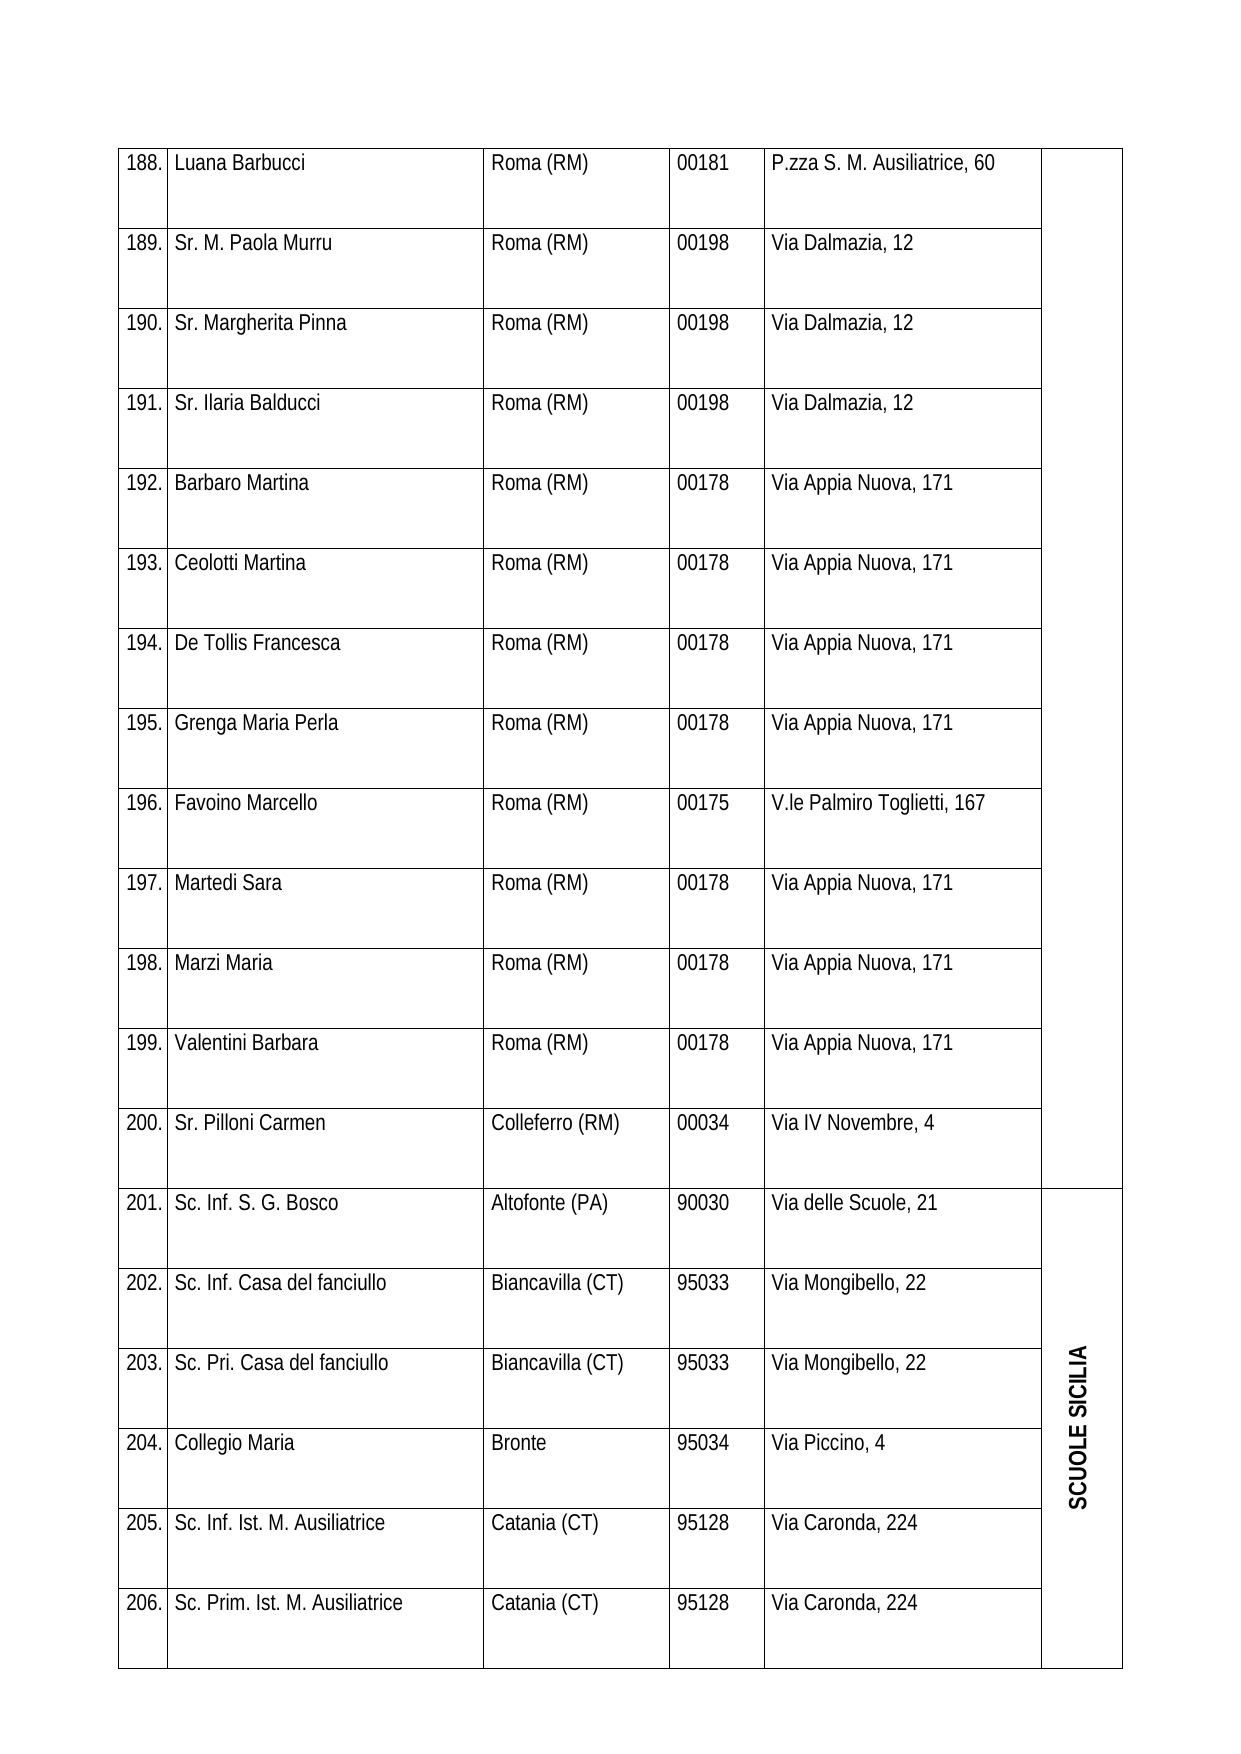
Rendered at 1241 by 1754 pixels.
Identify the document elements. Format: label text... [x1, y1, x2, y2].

table_cell Via Caronda, 224 [765, 1589, 1041, 1668]
table_cell [119, 869, 167, 948]
table_cell Favoino Marcello [168, 789, 483, 868]
table_cell Ceolotti Martina [168, 549, 483, 628]
table_cell Valentini Barbara [168, 1029, 483, 1108]
table_cell [119, 229, 167, 308]
table_cell Roma (RM) [484, 229, 669, 308]
table_cell [119, 549, 167, 628]
table_cell Via Mongibello, 22 [765, 1349, 1041, 1428]
table_cell [119, 1269, 167, 1348]
table_cell Sr. M. Paola Murru [168, 229, 483, 308]
table_cell 00198 [670, 229, 764, 308]
table_cell Sc. Prim. Ist. M. Ausiliatrice [168, 1589, 483, 1668]
table_cell 00181 [670, 149, 764, 228]
table_cell [119, 1029, 167, 1108]
table_cell Sc. Inf. Casa del fanciullo [168, 1269, 483, 1348]
table_cell [119, 469, 167, 548]
table_cell P.zza S. M. Ausiliatrice, 60 [765, 149, 1041, 228]
table_cell Roma (RM) [484, 949, 669, 1028]
table_cell Via Dalmazia, 12 [765, 229, 1041, 308]
table_cell Luana Barbucci [168, 149, 483, 228]
table_cell 00198 [670, 389, 764, 468]
table_cell Catania (CT) [484, 1509, 669, 1588]
table_cell 00178 [670, 709, 764, 788]
table_cell Via Mongibello, 22 [765, 1269, 1041, 1348]
table_cell Via Appia Nuova, 171 [765, 549, 1041, 628]
table_cell Roma (RM) [484, 1029, 669, 1108]
table_cell Biancavilla (CT) [484, 1269, 669, 1348]
table_cell Via Appia Nuova, 171 [765, 869, 1041, 948]
table_cell [119, 389, 167, 468]
table_cell Via Appia Nuova, 171 [765, 1029, 1041, 1108]
table_cell 00198 [670, 309, 764, 388]
table_cell Sc. Inf. Ist. M. Ausiliatrice [168, 1509, 483, 1588]
table_cell Bronte [484, 1429, 669, 1508]
table_cell Collegio Maria [168, 1429, 483, 1508]
table_cell [119, 629, 167, 708]
table_cell Roma (RM) [484, 869, 669, 948]
table_cell 95128 [670, 1509, 764, 1588]
table_cell 00175 [670, 789, 764, 868]
table_cell [119, 1509, 167, 1588]
table_cell 00034 [670, 1109, 764, 1188]
table_cell 00178 [670, 469, 764, 548]
table_cell Roma (RM) [484, 789, 669, 868]
table_cell Barbaro Martina [168, 469, 483, 548]
table_cell Via Dalmazia, 12 [765, 309, 1041, 388]
table_cell [119, 1189, 167, 1268]
table_cell Via Piccino, 4 [765, 1429, 1041, 1508]
table_cell Roma (RM) [484, 629, 669, 708]
table_cell 00178 [670, 629, 764, 708]
table_cell [119, 789, 167, 868]
table_cell Sr. Ilaria Balducci [168, 389, 483, 468]
table_cell 00178 [670, 549, 764, 628]
table_cell [119, 1429, 167, 1508]
table_cell 95033 [670, 1269, 764, 1348]
table_cell 00178 [670, 949, 764, 1028]
table_cell [119, 309, 167, 388]
table_cell Via Appia Nuova, 171 [765, 709, 1041, 788]
table_cell Via Dalmazia, 12 [765, 389, 1041, 468]
table_cell Sc. Pri. Casa del fanciullo [168, 1349, 483, 1428]
table_cell 95034 [670, 1429, 764, 1508]
table_cell Roma (RM) [484, 469, 669, 548]
table_cell Grenga Maria Perla [168, 709, 483, 788]
table_cell Roma (RM) [484, 389, 669, 468]
table_cell [119, 1109, 167, 1188]
table_cell Colleferro (RM) [484, 1109, 669, 1188]
table_cell V.le Palmiro Toglietti, 167 [765, 789, 1041, 868]
table_cell Roma (RM) [484, 149, 669, 228]
table_cell De Tollis Francesca [168, 629, 483, 708]
table_cell SCUOLE SICILIA [1042, 1189, 1122, 1668]
table_cell Via Caronda, 224 [765, 1509, 1041, 1588]
table_cell [119, 709, 167, 788]
table_cell Marzi Maria [168, 949, 483, 1028]
table_cell [119, 1349, 167, 1428]
table_cell Altofonte (PA) [484, 1189, 669, 1268]
table_cell Via delle Scuole, 21 [765, 1189, 1041, 1268]
table_cell Via Appia Nuova, 171 [765, 469, 1041, 548]
table_cell [119, 149, 167, 228]
table_cell 95128 [670, 1589, 764, 1668]
table_cell Biancavilla (CT) [484, 1349, 669, 1428]
table_cell Sc. Inf. S. G. Bosco [168, 1189, 483, 1268]
table_cell Via IV Novembre, 4 [765, 1109, 1041, 1188]
table_cell 90030 [670, 1189, 764, 1268]
table_cell Catania (CT) [484, 1589, 669, 1668]
table_cell [119, 949, 167, 1028]
table_cell Sr. Pilloni Carmen [168, 1109, 483, 1188]
table_cell Martedi Sara [168, 869, 483, 948]
table_cell Roma (RM) [484, 709, 669, 788]
table_cell Sr. Margherita Pinna [168, 309, 483, 388]
table_cell [119, 1589, 167, 1668]
table_cell Via Appia Nuova, 171 [765, 949, 1041, 1028]
table_cell Roma (RM) [484, 309, 669, 388]
table_cell Via Appia Nuova, 171 [765, 629, 1041, 708]
table_cell 00178 [670, 869, 764, 948]
table_cell 00178 [670, 1029, 764, 1108]
table_cell 95033 [670, 1349, 764, 1428]
table_cell Roma (RM) [484, 549, 669, 628]
